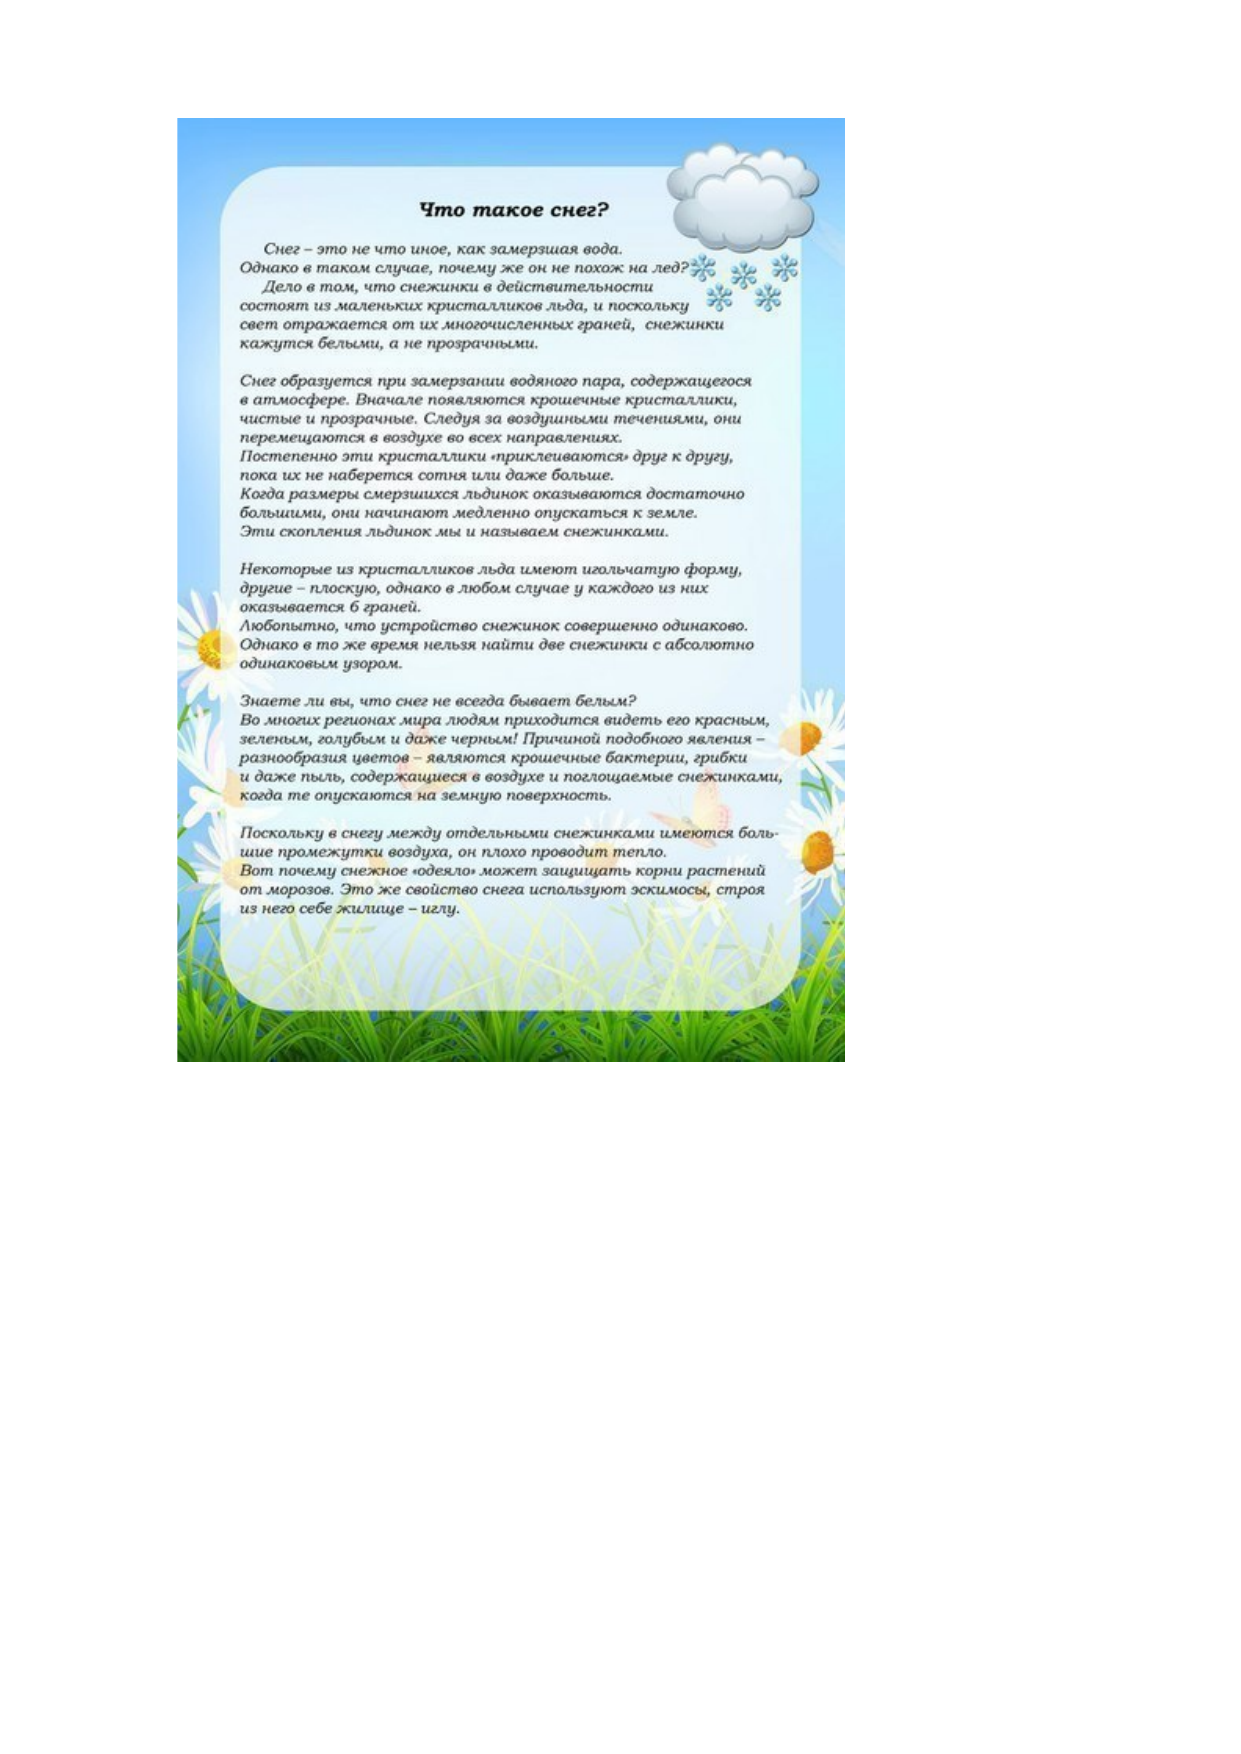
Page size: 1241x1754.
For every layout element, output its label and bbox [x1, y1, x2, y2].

picture [177, 118, 845, 1062]
